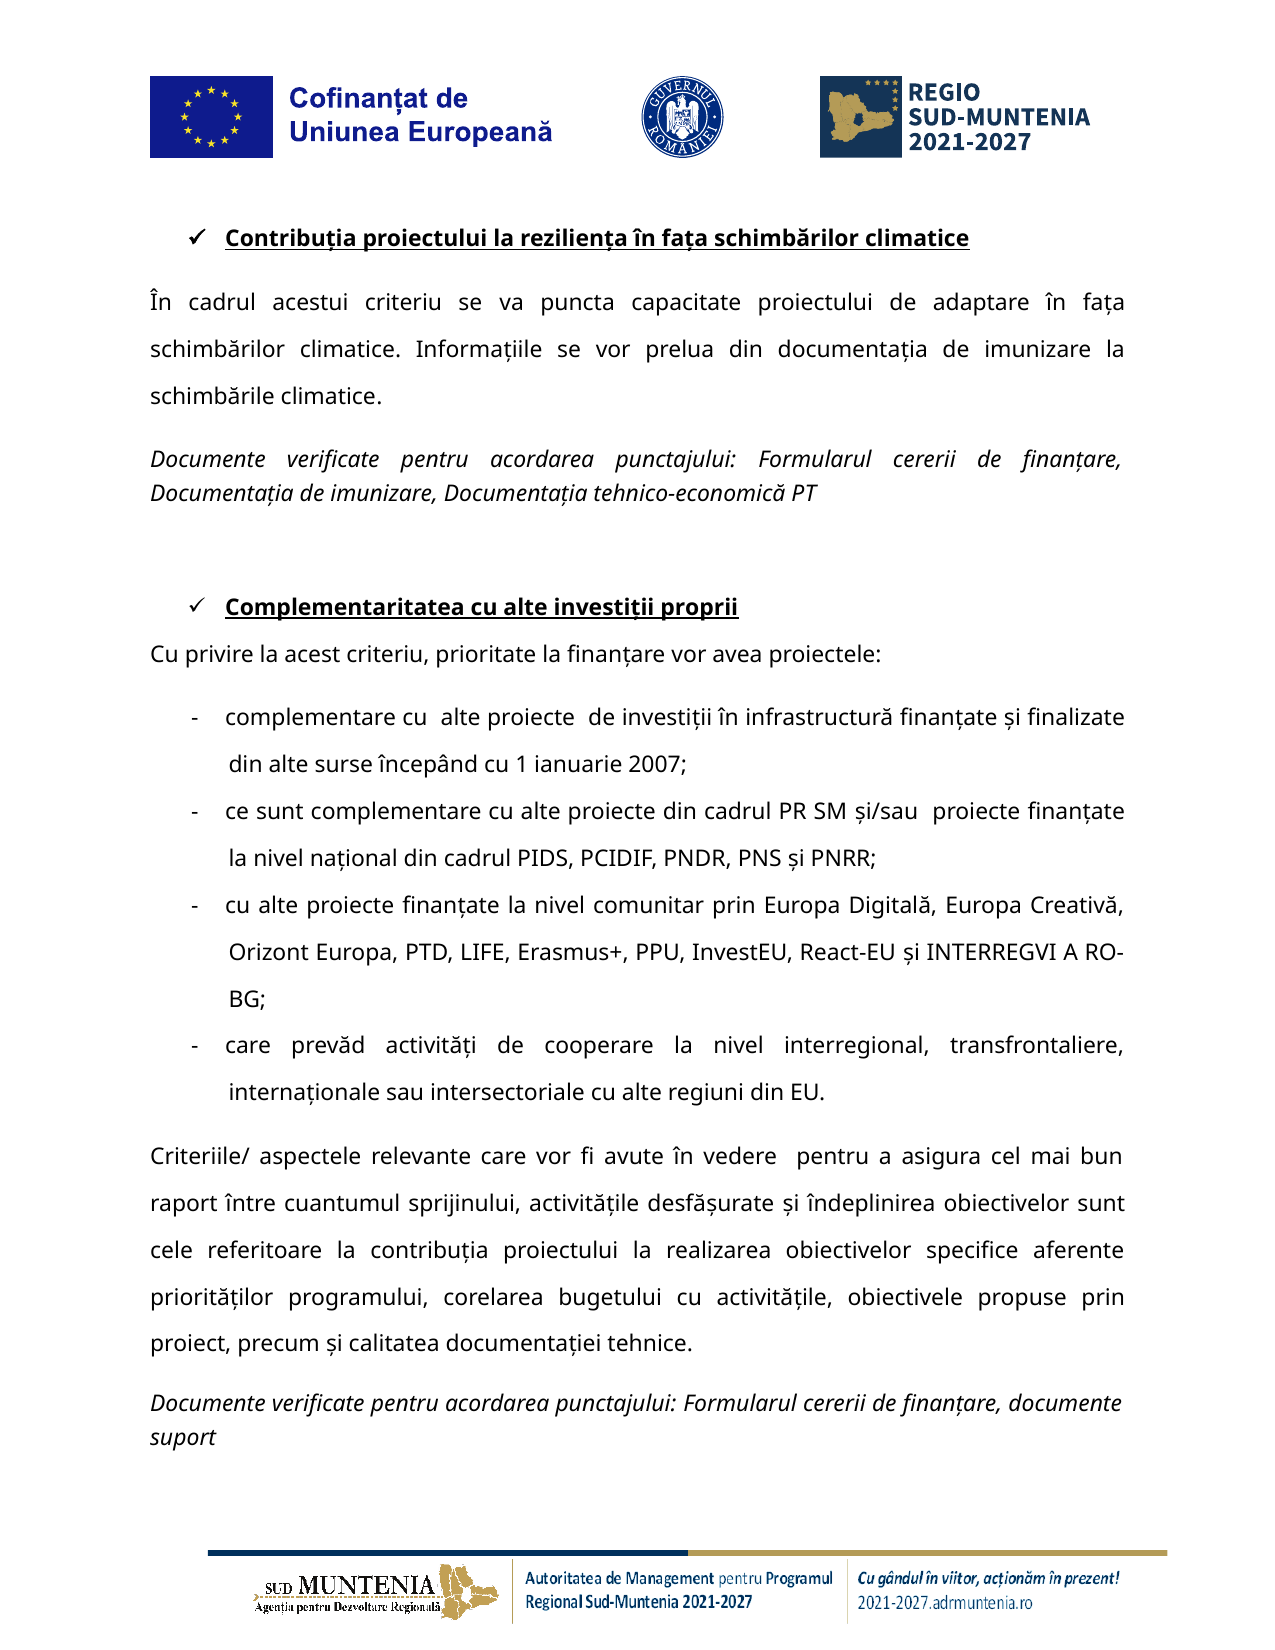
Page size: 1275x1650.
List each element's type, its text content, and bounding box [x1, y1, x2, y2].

list Complementaritatea cu alte investiții proprii [187, 591, 1125, 622]
text Documente verificate pentru acordarea punctajului: Formularul cererii de finanțare, Documentația de imunizare, Documentația tehnico-economică PT [150, 443, 1125, 508]
text În cadrul acestui criteriu se va puncta capacitate proiectului de adaptare în fața schimbărilor climatice. Informațiile se vor prelua din documentația de imunizare la schimbările climatice. [150, 286, 1125, 411]
list complementare cu alte proiecte de investiții în infrastructură finanțate și finalizate din alte surse începând cu 1 ianuarie 2007; [191, 701, 1125, 779]
list care prevăd activități de cooperare la nivel interregional, transfrontaliere, internaționale sau intersectoriale cu alte regiuni din EU. [191, 1029, 1125, 1107]
text Criteriile/ aspectele relevante care vor fi avute în vedere pentru a asigura cel mai bun raport între cuantumul sprijinului, activitățile desfășurate și îndeplinirea obiectivelor sunt cele referitoare la contribuția proiectului la realizarea obiectivelor specifice aferente priorităților programului, corelarea bugetului cu activitățile, obiectivele propuse prin proiect, precum și calitatea documentației tehnice. [150, 1140, 1125, 1358]
list cu alte proiecte finanțate la nivel comunitar prin Europa Digitală, Europa Creativă, Orizont Europa, PTD, LIFE, Erasmus+, PPU, InvestEU, React-EU și INTERREGVI A RO-BG; [191, 889, 1125, 1014]
text Cu privire la acest criteriu, prioritate la finanțare vor avea proiectele: [150, 638, 1125, 669]
list ce sunt complementare cu alte proiecte din cadrul PR SM și/sau proiecte finanțate la nivel național din cadrul PIDS, PCIDIF, PNDR, PNS și PNRR; [191, 795, 1125, 873]
text Documente verificate pentru acordarea punctajului: Formularul cererii de finanțare, documente suport [150, 1387, 1125, 1452]
list Contribuția proiectului la reziliența în fața schimbărilor climatice [187, 222, 1125, 253]
picture [207, 1550, 1168, 1624]
